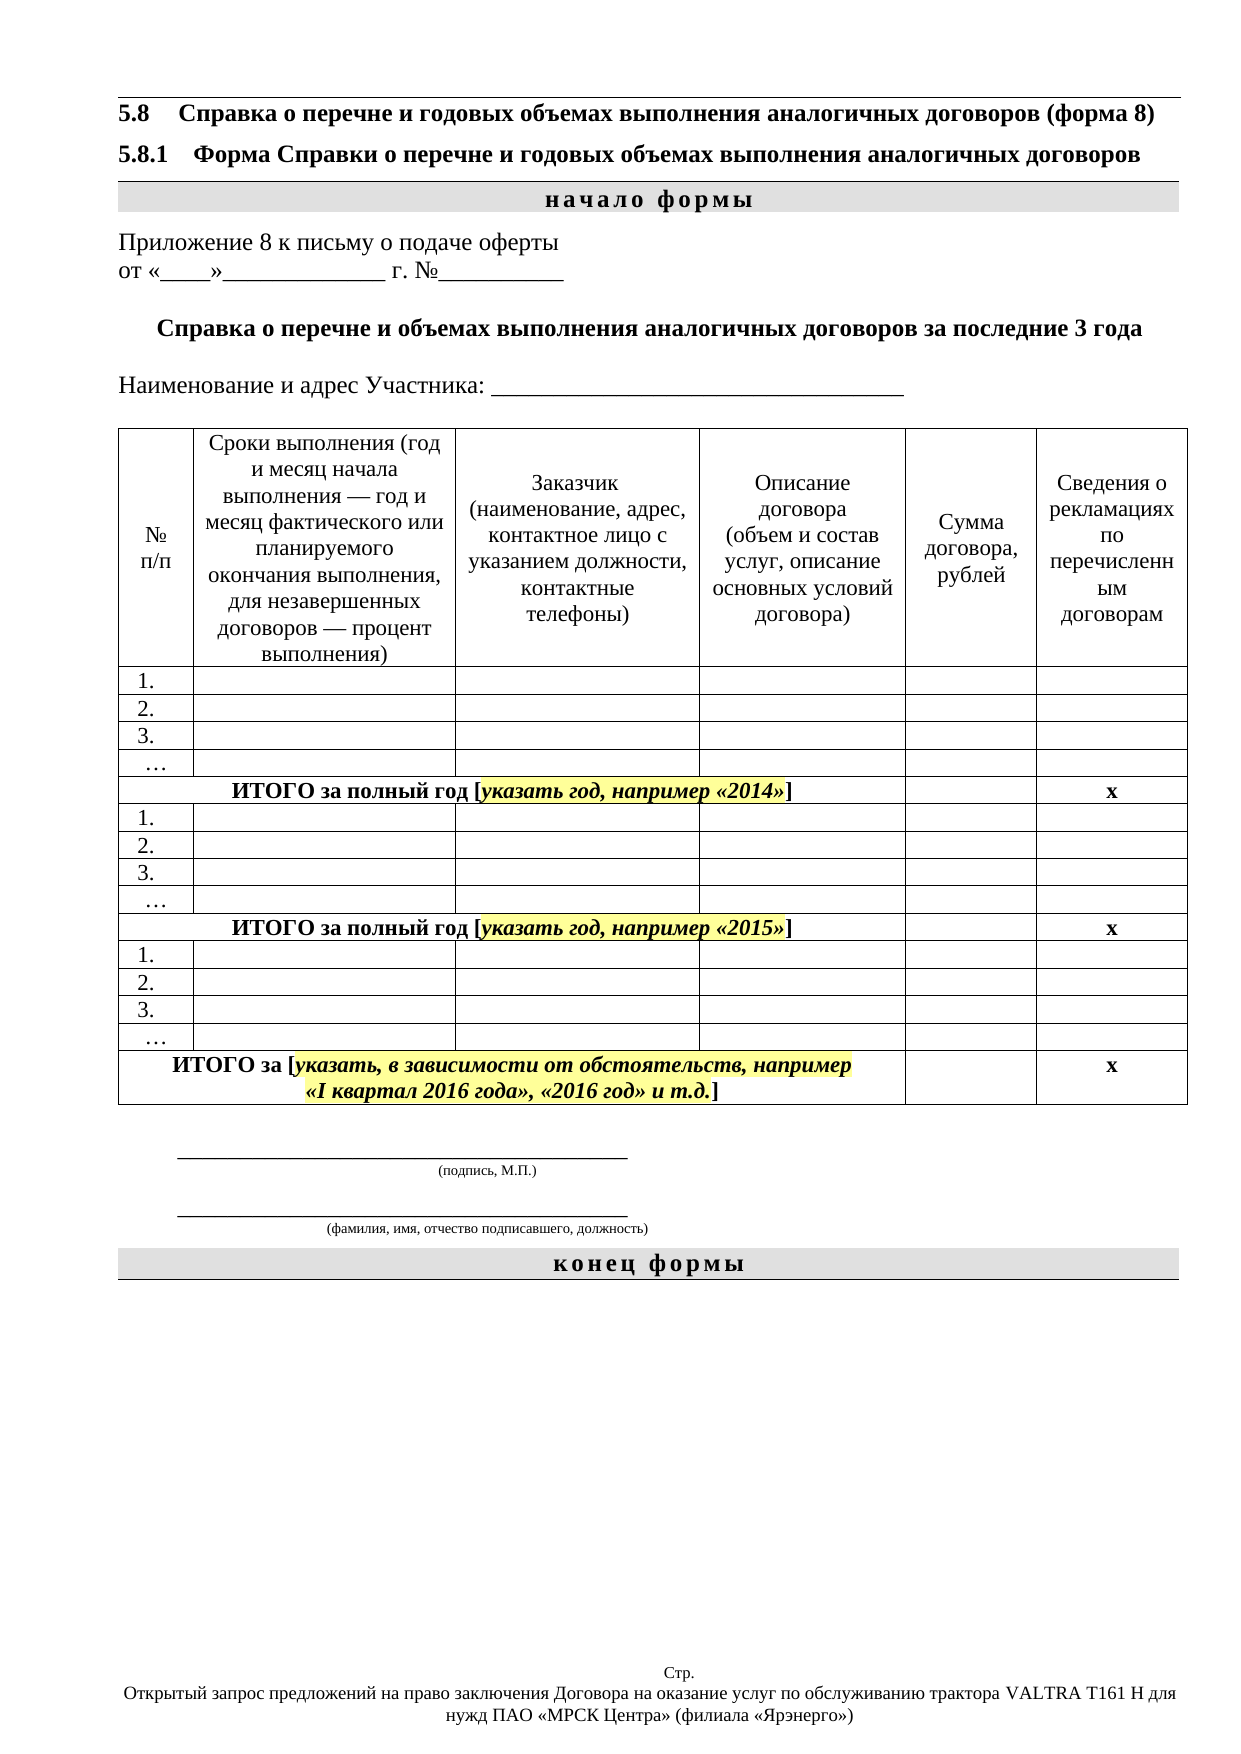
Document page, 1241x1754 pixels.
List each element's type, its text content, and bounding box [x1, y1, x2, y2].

table_cell [194, 969, 455, 995]
table_cell [1037, 859, 1187, 885]
text Приложение 8 к письму о подаче оферты от «____»_____________ г. №__________ [118, 227, 1181, 284]
table_cell [194, 667, 455, 694]
text Справка о перечне и объемах выполнения аналогичных договоров за последние 3 года [118, 313, 1181, 342]
text (фамилия, имя, отчество подписавшего, должность) [118, 1219, 797, 1248]
table_cell [456, 996, 699, 1022]
table_cell … [119, 1024, 193, 1050]
table_cell [906, 722, 1036, 748]
table_cell [906, 750, 1036, 776]
table_cell [456, 750, 699, 776]
table_cell [119, 722, 193, 748]
table_cell [700, 695, 905, 721]
table_cell х [1037, 777, 1187, 803]
table_cell [906, 886, 1036, 913]
table_cell [194, 886, 455, 913]
table_cell [456, 1024, 699, 1050]
table_cell [1037, 886, 1187, 913]
table_cell [456, 969, 699, 995]
table_cell [456, 941, 699, 968]
table_cell [456, 886, 699, 913]
table_cell [194, 996, 455, 1022]
table_cell [194, 722, 455, 748]
table_cell [906, 969, 1036, 995]
table_cell [1037, 722, 1187, 748]
text ____________________________________ [118, 1191, 1181, 1219]
table_cell [1037, 1024, 1187, 1050]
table_cell [456, 832, 699, 858]
table_cell [456, 722, 699, 748]
table_cell [700, 832, 905, 858]
table_header № п/п [119, 429, 193, 666]
table_cell ИТОГО за полный год [указать год, например «2014»] [785, 777, 905, 803]
table_cell [1037, 750, 1187, 776]
text начало формы [118, 182, 1179, 212]
table_cell ИТОГО за полный год [указать год, например «2015»] [119, 914, 481, 940]
table_cell [906, 777, 1036, 803]
table_header Сроки выполнения (год и месяц начала выполнения — год и месяц фактического или планируемого окончания выполнения, для незавершенных договоров — процент выполнения) [194, 429, 455, 666]
table_cell [119, 804, 193, 831]
table_cell ИТОГО за полный год [указать год, например «2015»] [785, 914, 905, 940]
table_cell [700, 886, 905, 913]
table_cell [119, 695, 193, 721]
table_cell [119, 859, 193, 885]
table_cell [700, 667, 905, 694]
table_cell [1037, 804, 1187, 831]
table_cell … [119, 750, 193, 776]
table_cell [1037, 969, 1187, 995]
table_cell [906, 996, 1036, 1022]
table_cell [194, 750, 455, 776]
table_cell [906, 1051, 1036, 1103]
table_header Описание договора (объем и состав услуг, описание основных условий договора) [700, 429, 905, 666]
table_cell [906, 804, 1036, 831]
table_cell [1037, 667, 1187, 694]
table_cell [700, 996, 905, 1022]
table_cell [1037, 695, 1187, 721]
table_cell [119, 996, 193, 1022]
table_cell [906, 859, 1036, 885]
table_cell [194, 695, 455, 721]
table_cell [700, 969, 905, 995]
table_cell х [1037, 914, 1187, 940]
table_cell ИТОГО за полный год [указать год, например «2014»] [119, 777, 481, 803]
table_cell [700, 941, 905, 968]
text (подпись, М.П.) [118, 1162, 797, 1191]
table_cell ИТОГО за [указать, в зависимости от обстоятельств, например «I квартал 2016 года», «2016 год» и т.д.] [119, 1051, 305, 1103]
table_cell [1037, 832, 1187, 858]
table_cell [194, 832, 455, 858]
table_header Сумма договора, рублей [906, 429, 1036, 666]
table_cell [119, 941, 193, 968]
table_cell … [119, 886, 193, 913]
table_cell [906, 941, 1036, 968]
text ____________________________________ [118, 1133, 1181, 1162]
table_cell [906, 667, 1036, 694]
table_cell [119, 667, 193, 694]
table_cell [906, 1024, 1036, 1050]
table_cell ИТОГО за [указать, в зависимости от обстоятельств, например «I квартал 2016 года», «2016 год» и т.д.] [711, 1051, 905, 1103]
table_cell [700, 722, 905, 748]
table_cell [700, 750, 905, 776]
table_cell [119, 832, 193, 858]
table_header Заказчик (наименование, адрес, контактное лицо с указанием должности, контактные телефоны) [456, 429, 699, 666]
table_cell [1037, 996, 1187, 1022]
table_cell [906, 695, 1036, 721]
text Наименование и адрес Участника: _________________________________ [118, 371, 1181, 399]
table_cell [194, 859, 455, 885]
table_cell [906, 832, 1036, 858]
table_cell [119, 969, 193, 995]
table_cell [700, 804, 905, 831]
subtitle Справка о перечне и годовых объемах выполнения аналогичных договоров (форма 8) [118, 98, 1181, 127]
table_cell [1037, 941, 1187, 968]
table_cell [194, 941, 455, 968]
table_cell [700, 859, 905, 885]
table_cell х [1037, 1051, 1187, 1103]
text конец формы [118, 1248, 1179, 1279]
table_cell [194, 804, 455, 831]
table_cell [456, 859, 699, 885]
table_header Сведения о рекламациях по перечисленным договорам [1037, 429, 1187, 666]
table_cell [456, 667, 699, 694]
table_cell [456, 695, 699, 721]
subtitle Форма Справки о перечне и годовых объемах выполнения аналогичных договоров [118, 139, 1181, 168]
table_cell [194, 1024, 455, 1050]
table_cell [906, 914, 1036, 940]
table_cell [456, 804, 699, 831]
table_cell [700, 1024, 905, 1050]
